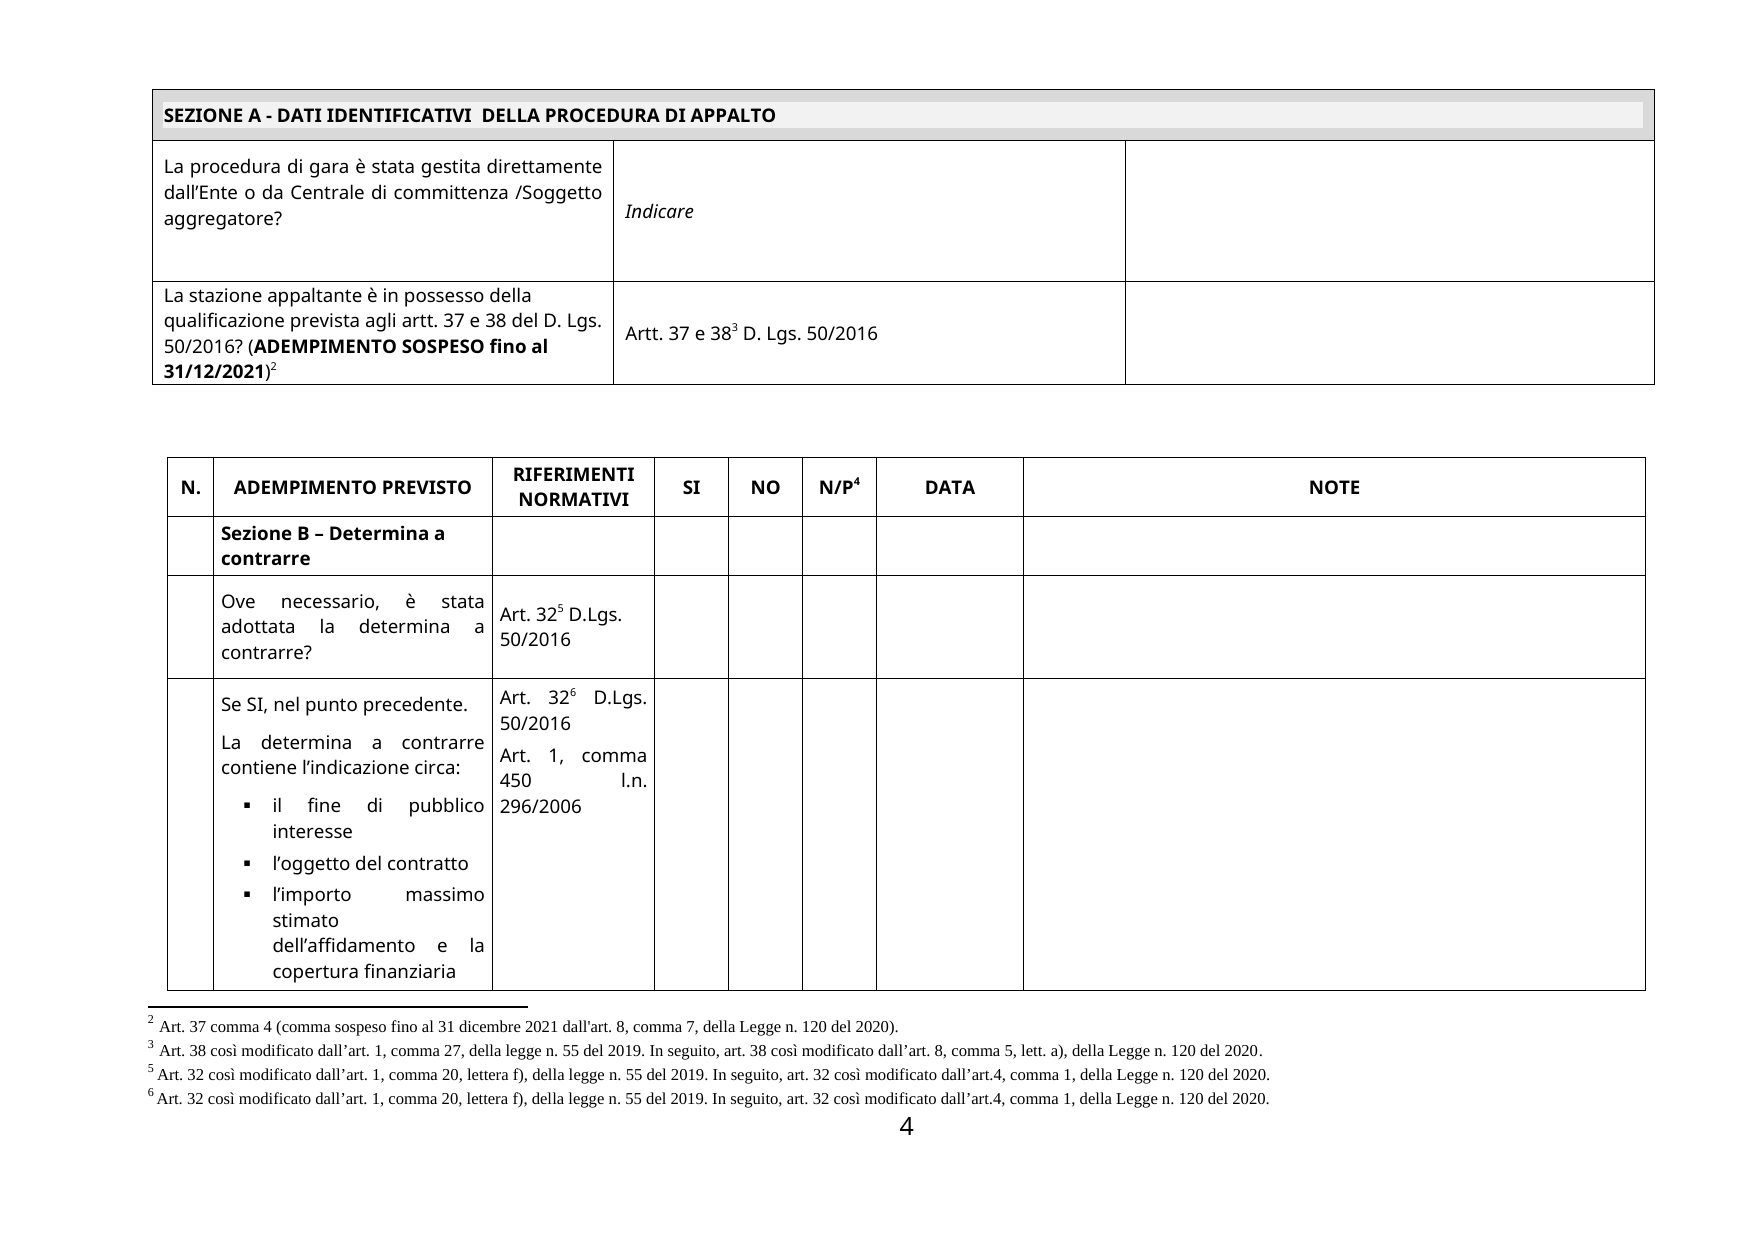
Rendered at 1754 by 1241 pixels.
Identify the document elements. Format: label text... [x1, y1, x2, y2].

table_cell [803, 679, 876, 990]
table_cell [1024, 517, 1645, 575]
table_header ADEMPIMENTO PREVISTO [214, 458, 492, 516]
table_header DATA [877, 458, 1023, 516]
table_cell [655, 679, 728, 990]
table_cell La procedura di gara è stata gestita direttamente dall’Ente o da Centrale di committenza /Soggetto aggregatore? [153, 141, 613, 281]
table_cell [168, 517, 213, 575]
table_cell Ove necessario, è stata adottata la determina a contrarre? [214, 576, 492, 677]
table_cell [493, 517, 654, 575]
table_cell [214, 679, 492, 990]
table_cell [655, 576, 728, 677]
table_header RIFERIMENTI NORMATIVI [493, 458, 654, 516]
table_cell [729, 517, 802, 575]
table_header N/P [803, 458, 876, 516]
table_header N. [168, 458, 213, 516]
table_cell La stazione appaltante è in possesso della qualificazione prevista agli artt. 37 e 38 del D. Lgs. 50/2016? (ADEMPIMENTO SOSPESO fino al 31/12/2021) [153, 282, 613, 384]
table_cell Art. 32 D.Lgs. 50/2016 [493, 576, 654, 677]
table_cell [168, 576, 213, 677]
table_cell Indicare [614, 141, 1125, 281]
table_cell [877, 576, 1023, 677]
table_cell [168, 679, 213, 990]
table_cell [655, 517, 728, 575]
table_cell Artt. 37 e 38 D. Lgs. 50/2016 [614, 282, 1125, 384]
table_header NO [729, 458, 802, 516]
table_cell Sezione B – Determina a contrarre [214, 517, 492, 575]
table_header SEZIONE A - DATI IDENTIFICATIVI DELLA PROCEDURA DI APPALTO [153, 90, 1654, 140]
table_cell [1126, 282, 1654, 384]
table_cell [877, 517, 1023, 575]
table_header NOTE [1024, 458, 1645, 516]
table_cell [1024, 576, 1645, 677]
table_header SI [655, 458, 728, 516]
table_cell [803, 576, 876, 677]
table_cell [493, 679, 654, 990]
table_cell [1024, 679, 1645, 990]
table_cell [803, 517, 876, 575]
table_cell [729, 679, 802, 990]
table_cell [1126, 141, 1654, 281]
table_cell [877, 679, 1023, 990]
table_cell [729, 576, 802, 677]
